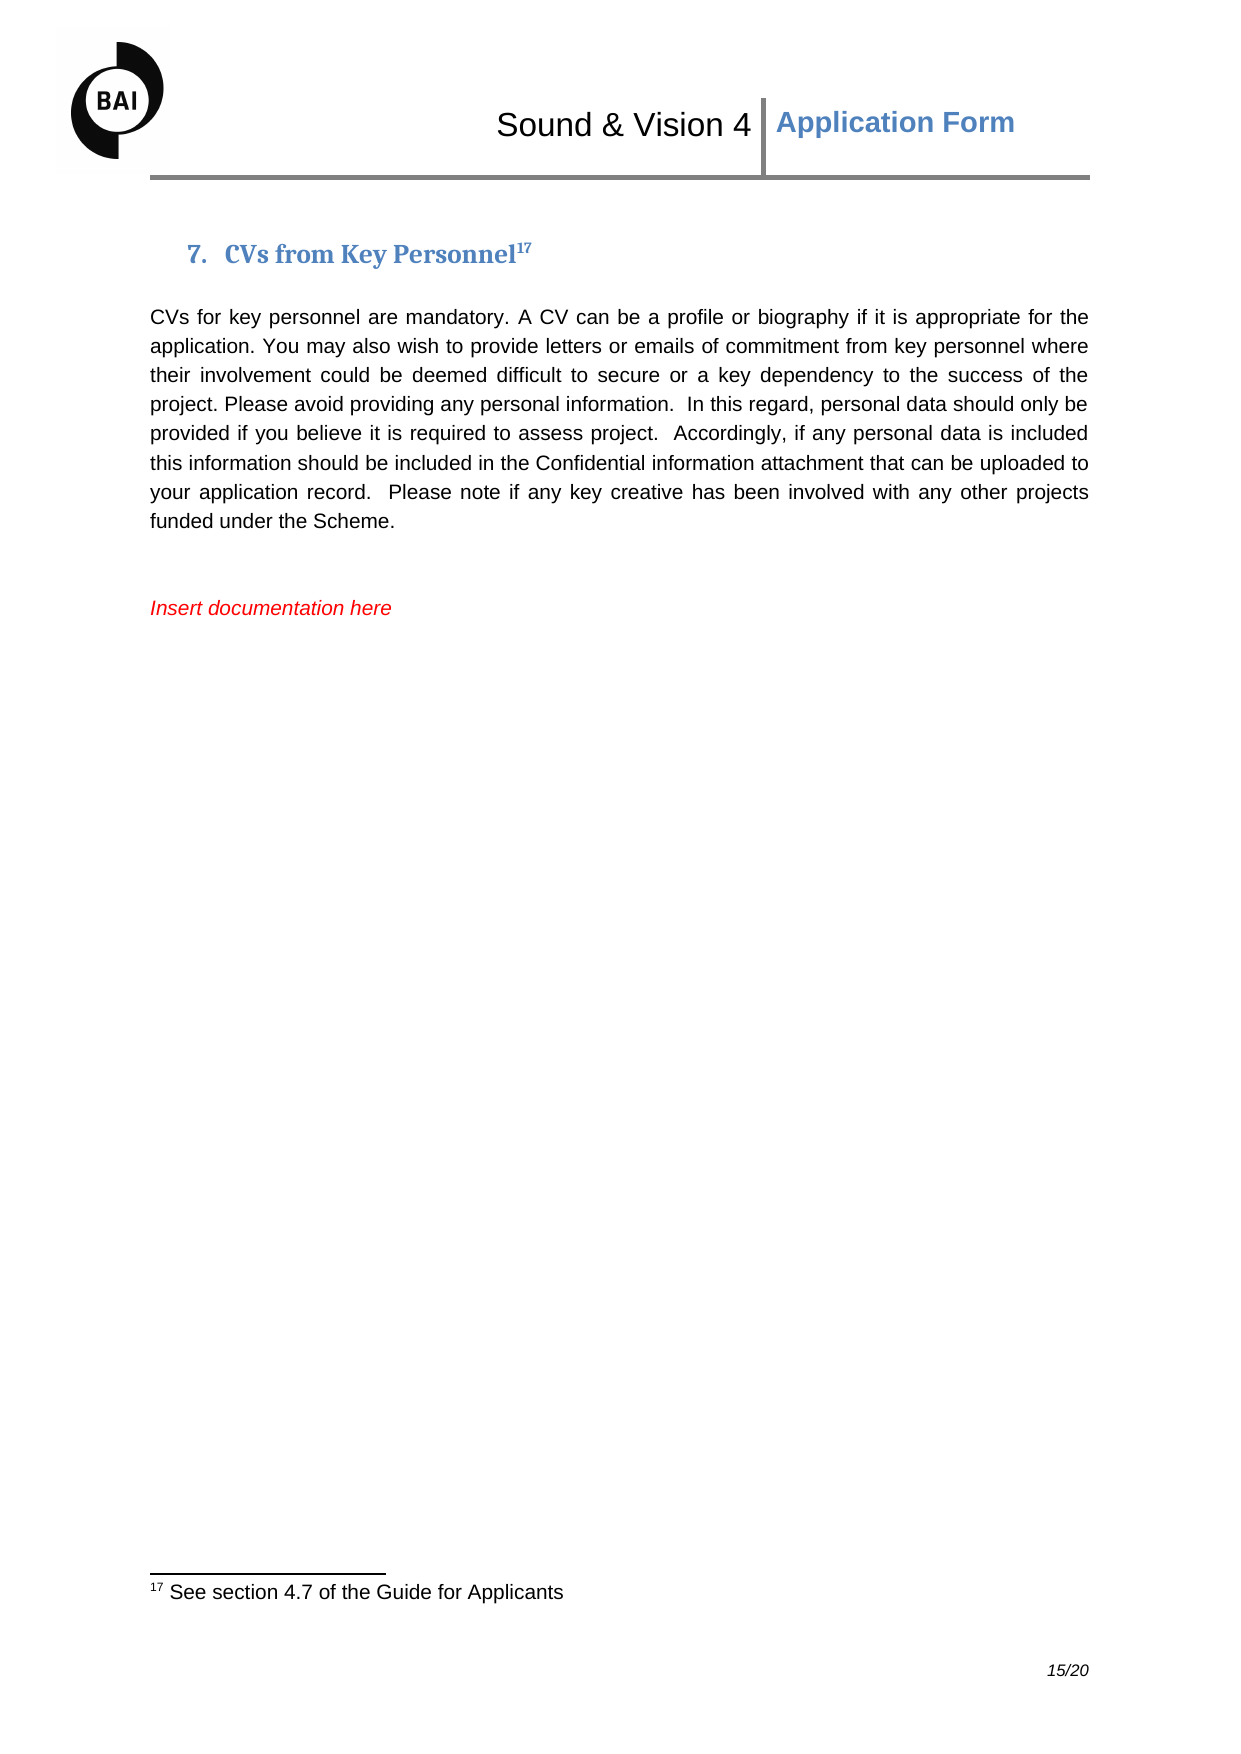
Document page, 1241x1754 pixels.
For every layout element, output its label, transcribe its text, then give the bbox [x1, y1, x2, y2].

picture [56, 26, 171, 174]
subtitle CVs from Key Personnel [187, 239, 1090, 270]
text Insert documentation here [150, 591, 1090, 620]
text CVs for key personnel are mandatory. A CV can be a profile or biography if it is appropriate for the application. You may also wish to provide letters or emails of commitment from key personnel where their involvement could be deemed difficult to secure or a key dependency to the success of the project. Please avoid providing any personal information. In this regard, personal data should only be provided if you believe it is required to assess project. Accordingly, if any personal data is included this information should be included in the Confidential information attachment that can be uploaded to your application record. Please note if any key creative has been involved with any other projects funded under the Scheme. [150, 299, 1090, 533]
